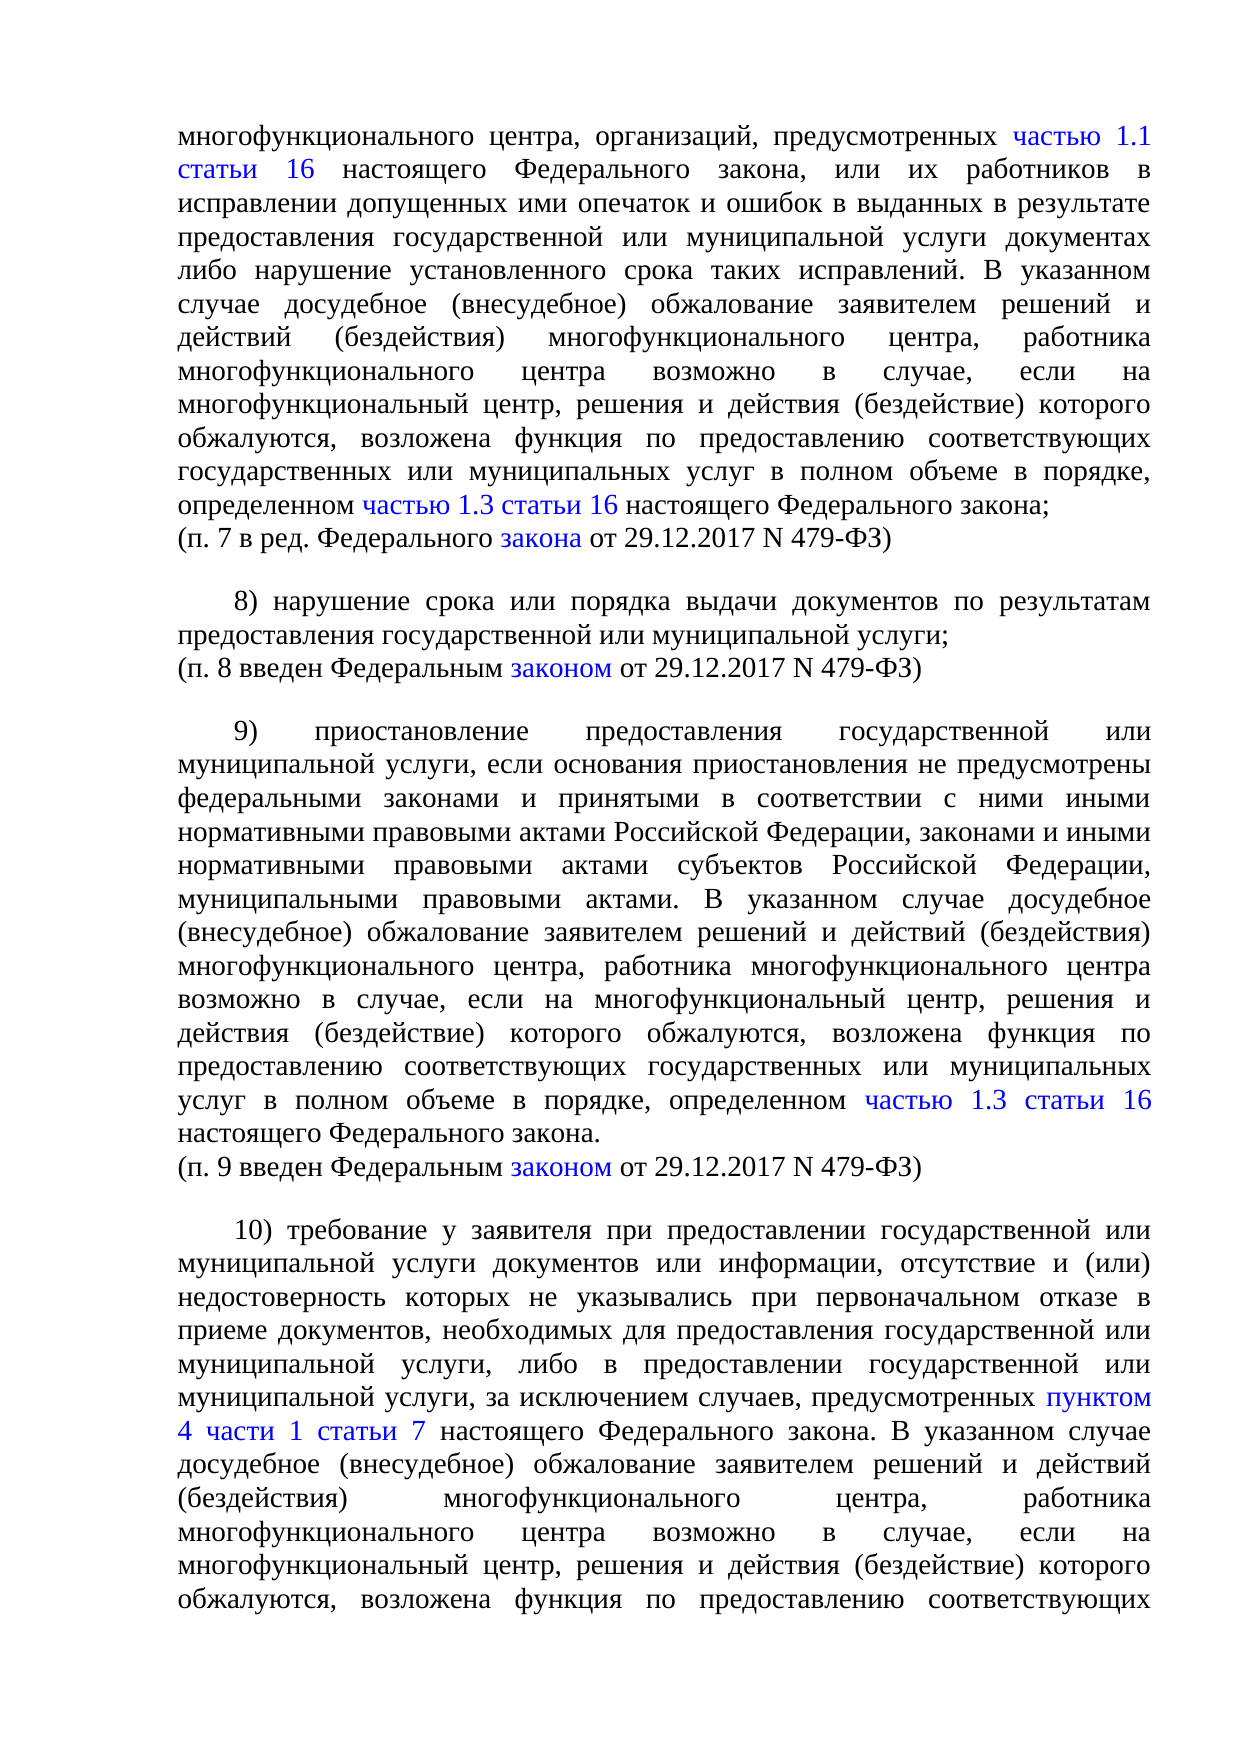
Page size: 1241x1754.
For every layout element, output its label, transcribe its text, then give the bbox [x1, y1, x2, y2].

text (п. 8 введен Федеральным законом от 29.12.2017 N 479-ФЗ) [177, 650, 1152, 684]
text (п. 7 в ред. Федерального закона от 29.12.2017 N 479-ФЗ) [177, 521, 1152, 554]
text 9) приостановление предоставления государственной или муниципальной услуги, если основания приостановления не предусмотрены федеральными законами и принятыми в соответствии с ними иными нормативными правовыми актами Российской Федерации, законами и иными нормативными правовыми актами субъектов Российской Федерации, муниципальными правовыми актами. В указанном случае досудебное (внесудебное) обжалование заявителем решений и действий (бездействия) многофункционального центра, работника многофункционального центра возможно в случае, если на многофункциональный центр, решения и действия (бездействие) которого обжалуются, возложена функция по предоставлению соответствующих государственных или муниципальных услуг в полном объеме в порядке, определенном частью 1.3 статьи 16 настоящего Федерального закона. [177, 713, 1152, 1149]
text 8) нарушение срока или порядка выдачи документов по результатам предоставления государственной или муниципальной услуги; [177, 583, 1152, 650]
text (п. 9 введен Федеральным законом от 29.12.2017 N 479-ФЗ) [177, 1149, 1152, 1183]
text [177, 1212, 1152, 1614]
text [177, 118, 1152, 521]
